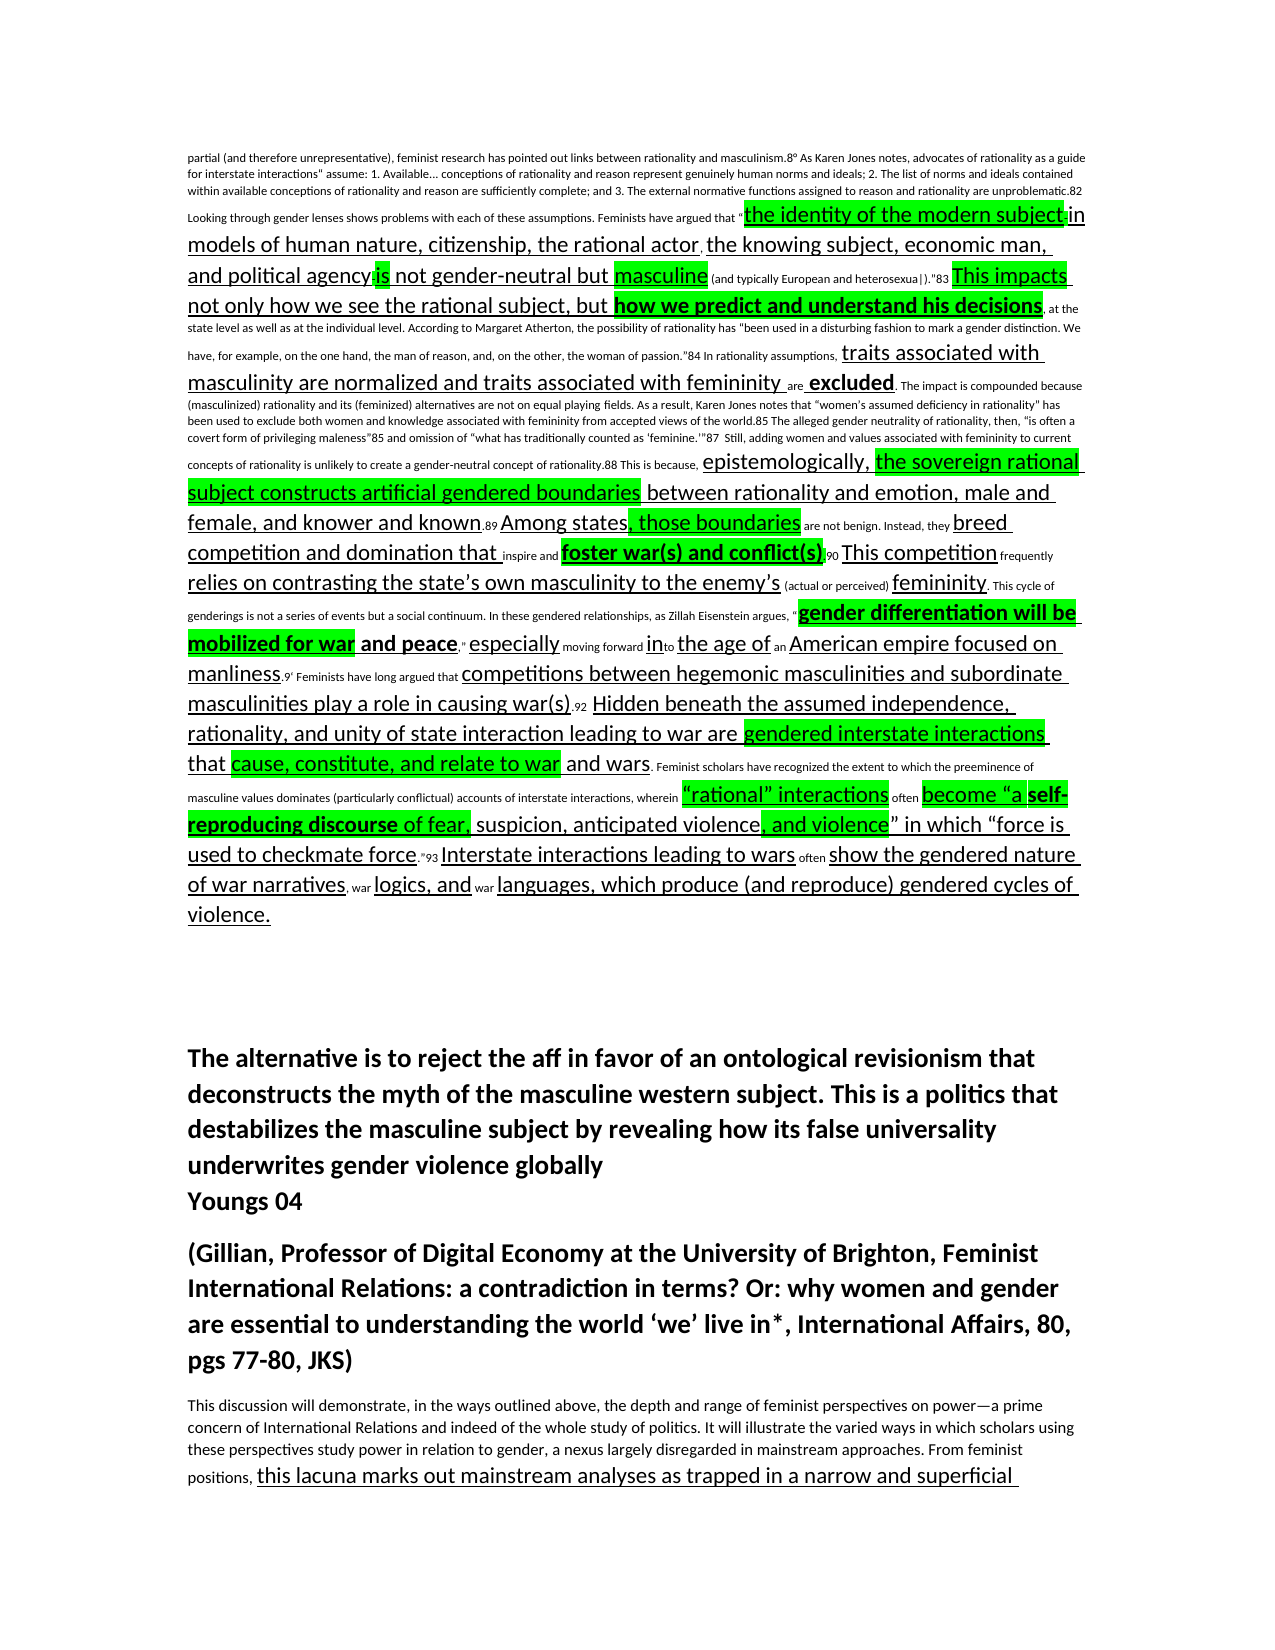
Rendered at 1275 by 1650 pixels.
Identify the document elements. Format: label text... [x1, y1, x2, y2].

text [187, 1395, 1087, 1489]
text (Gillian, Professor of Digital Economy at the University of Brighton, Feminist International Relations: a contradiction in terms? Or: why women and gender are essential to understanding the world ‘we’ live in*, International Affairs, 80, pgs 77-80, JKS) [187, 1236, 1087, 1376]
text Youngs 04 [187, 1184, 1087, 1217]
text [187, 150, 1087, 929]
subtitle The alternative is to reject the aff in favor of an ontological revisionism that deconstructs the myth of the masculine western subject. This is a politics that destabilizes the masculine subject by revealing how its false universality underwrites gender violence globally [187, 1041, 1087, 1181]
